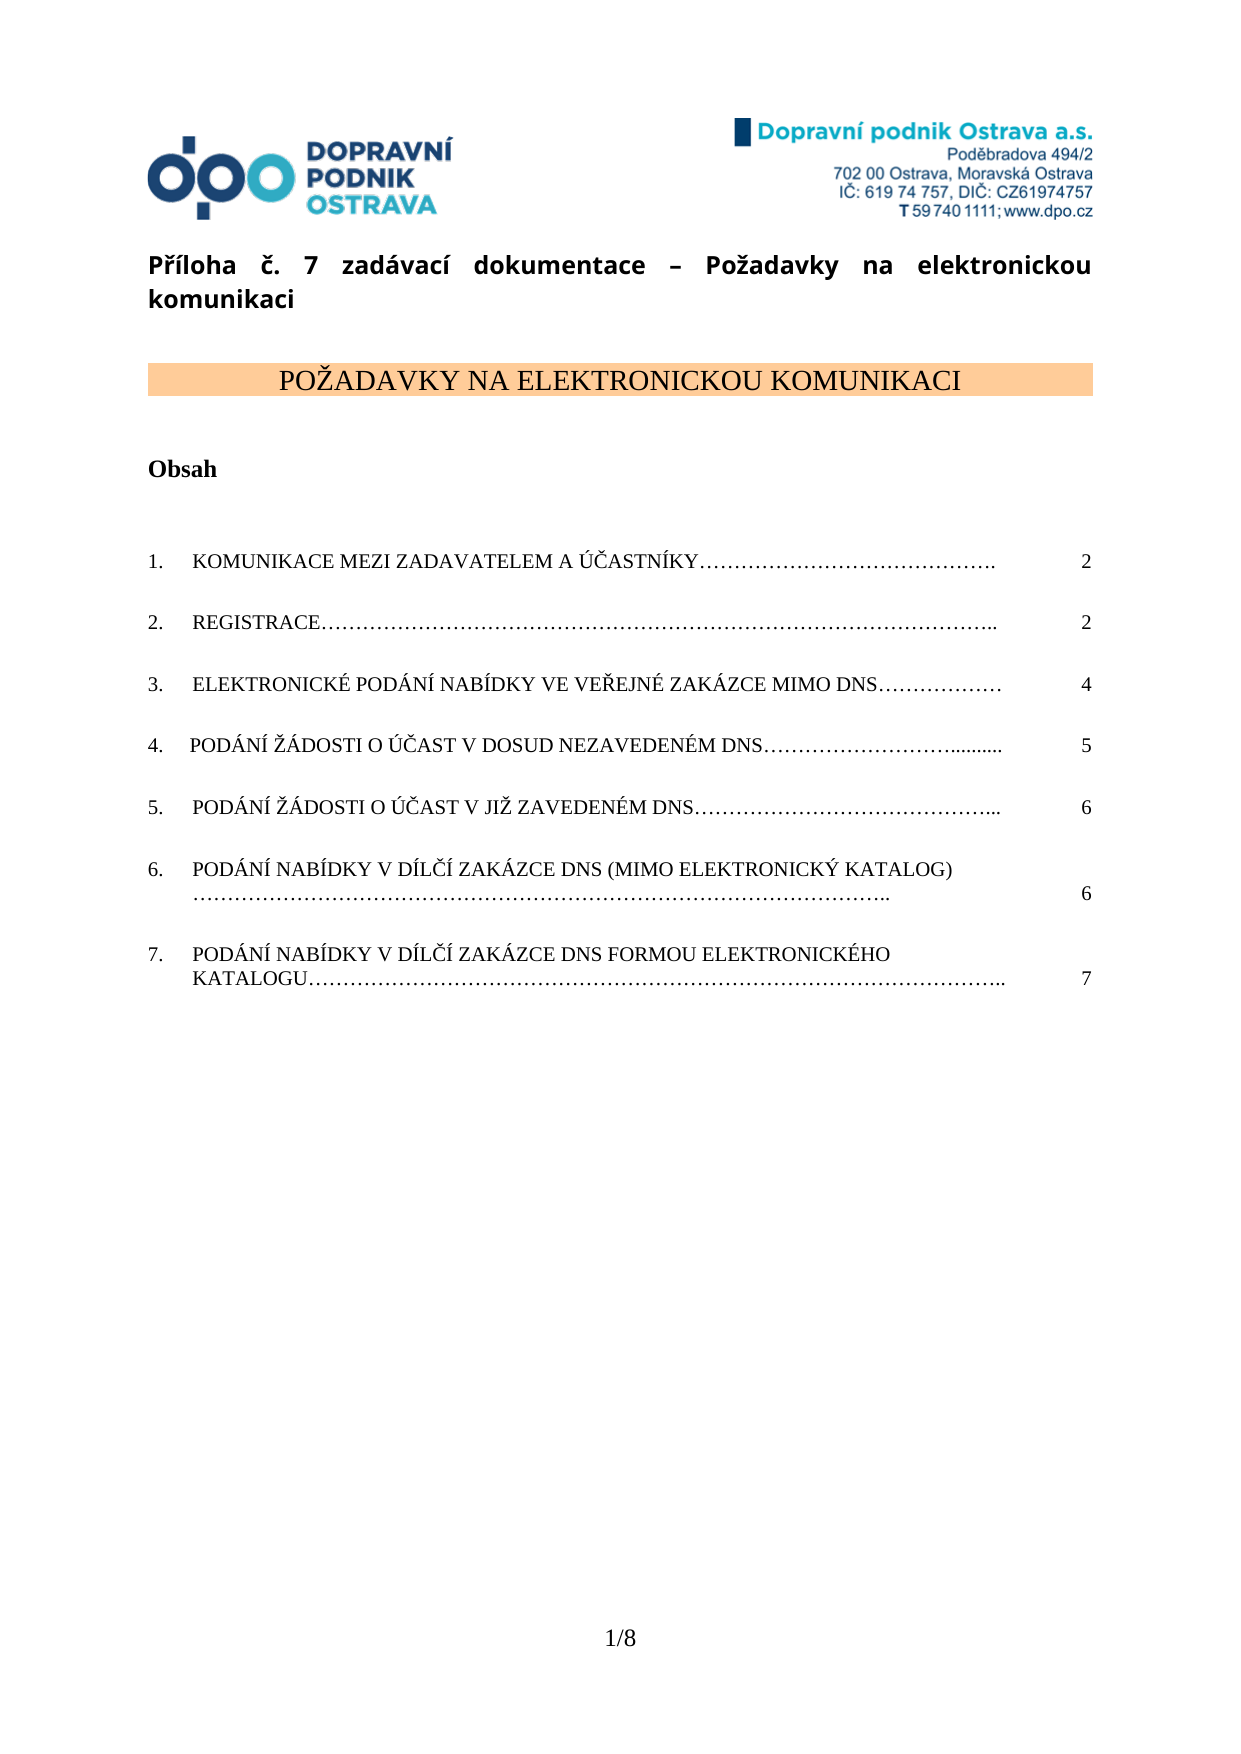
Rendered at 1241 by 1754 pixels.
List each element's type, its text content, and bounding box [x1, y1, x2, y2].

text 2. Registrace…………………………………………………………………………………….. 2 [148, 610, 1093, 634]
text 5. Podání žádosti o účast v již zavedeném DNS……………………………………... 6 [148, 795, 1093, 819]
text 3. Elektronické podání nabídky ve veřejné zakázce mimo DNS……………… 4 [148, 672, 1093, 696]
text Příloha č. 7 zadávací dokumentace – Požadavky na elektronickou komunikaci [148, 248, 1093, 316]
text 6. Podání nabídky v dílčí zakázce DNS (mimo elektronický katalog)……………………………………………………………………………………….. 6 [148, 856, 1093, 904]
text Obsah [148, 454, 1093, 482]
picture [147, 136, 454, 220]
text POŽADAVKY NA ELEKTRONICKOU KOMUNIKACI [148, 363, 1093, 396]
text 1. Komunikace mezi zadavatelem a účastníky……………………………………. 2 [148, 549, 1093, 573]
text 7. Podání nabídky v dílčí zakázce DNS formou elektronického katalogu……………………………………………………………………………………….. 7 [148, 942, 1093, 990]
text 4. Podání žádosti o účast v dosud nezavedeném DNS……………………….......... 5 [148, 733, 1093, 757]
picture [734, 118, 1093, 220]
